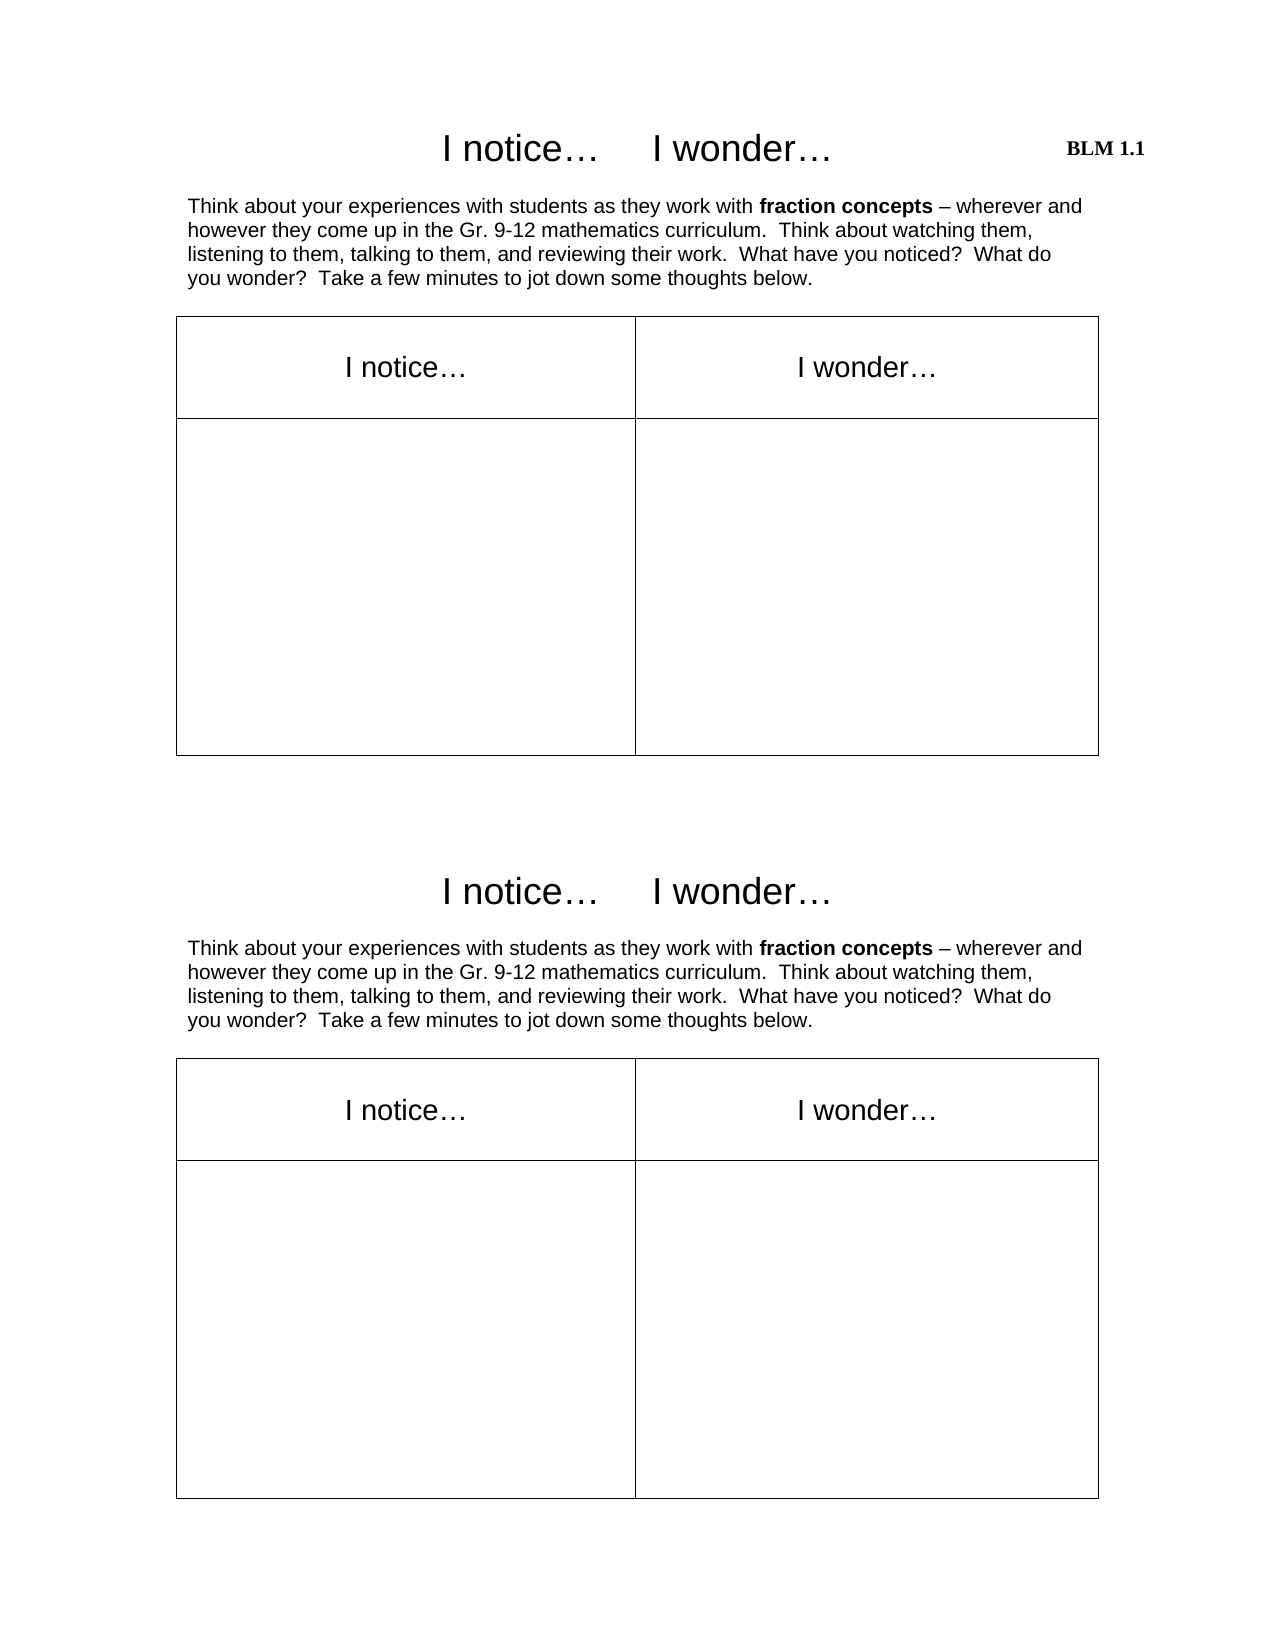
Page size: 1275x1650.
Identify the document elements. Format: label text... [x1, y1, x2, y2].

table_cell [636, 1161, 1098, 1498]
table_header I wonder… [636, 1059, 1098, 1160]
table_header I wonder… [636, 317, 1098, 417]
text I notice… I wonder… [187, 869, 1087, 912]
table_header I notice… [177, 1059, 635, 1160]
text Think about your experiences with students as they work with fraction concepts – wherever and however they come up in the Gr. 9-12 mathematics curriculum. Think about watching them, listening to them, talking to them, and reviewing their work. What have you noticed? What do you wonder? Take a few minutes to jot down some thoughts below. [187, 936, 1087, 1032]
table_cell [177, 1161, 635, 1498]
table_cell [636, 419, 1098, 755]
text I notice… I wonder… [187, 126, 1087, 169]
table_cell [177, 419, 635, 755]
table_header I notice… [177, 317, 635, 417]
text Think about your experiences with students as they work with fraction concepts – wherever and however they come up in the Gr. 9-12 mathematics curriculum. Think about watching them, listening to them, talking to them, and reviewing their work. What have you noticed? What do you wonder? Take a few minutes to jot down some thoughts below. [187, 193, 1087, 289]
